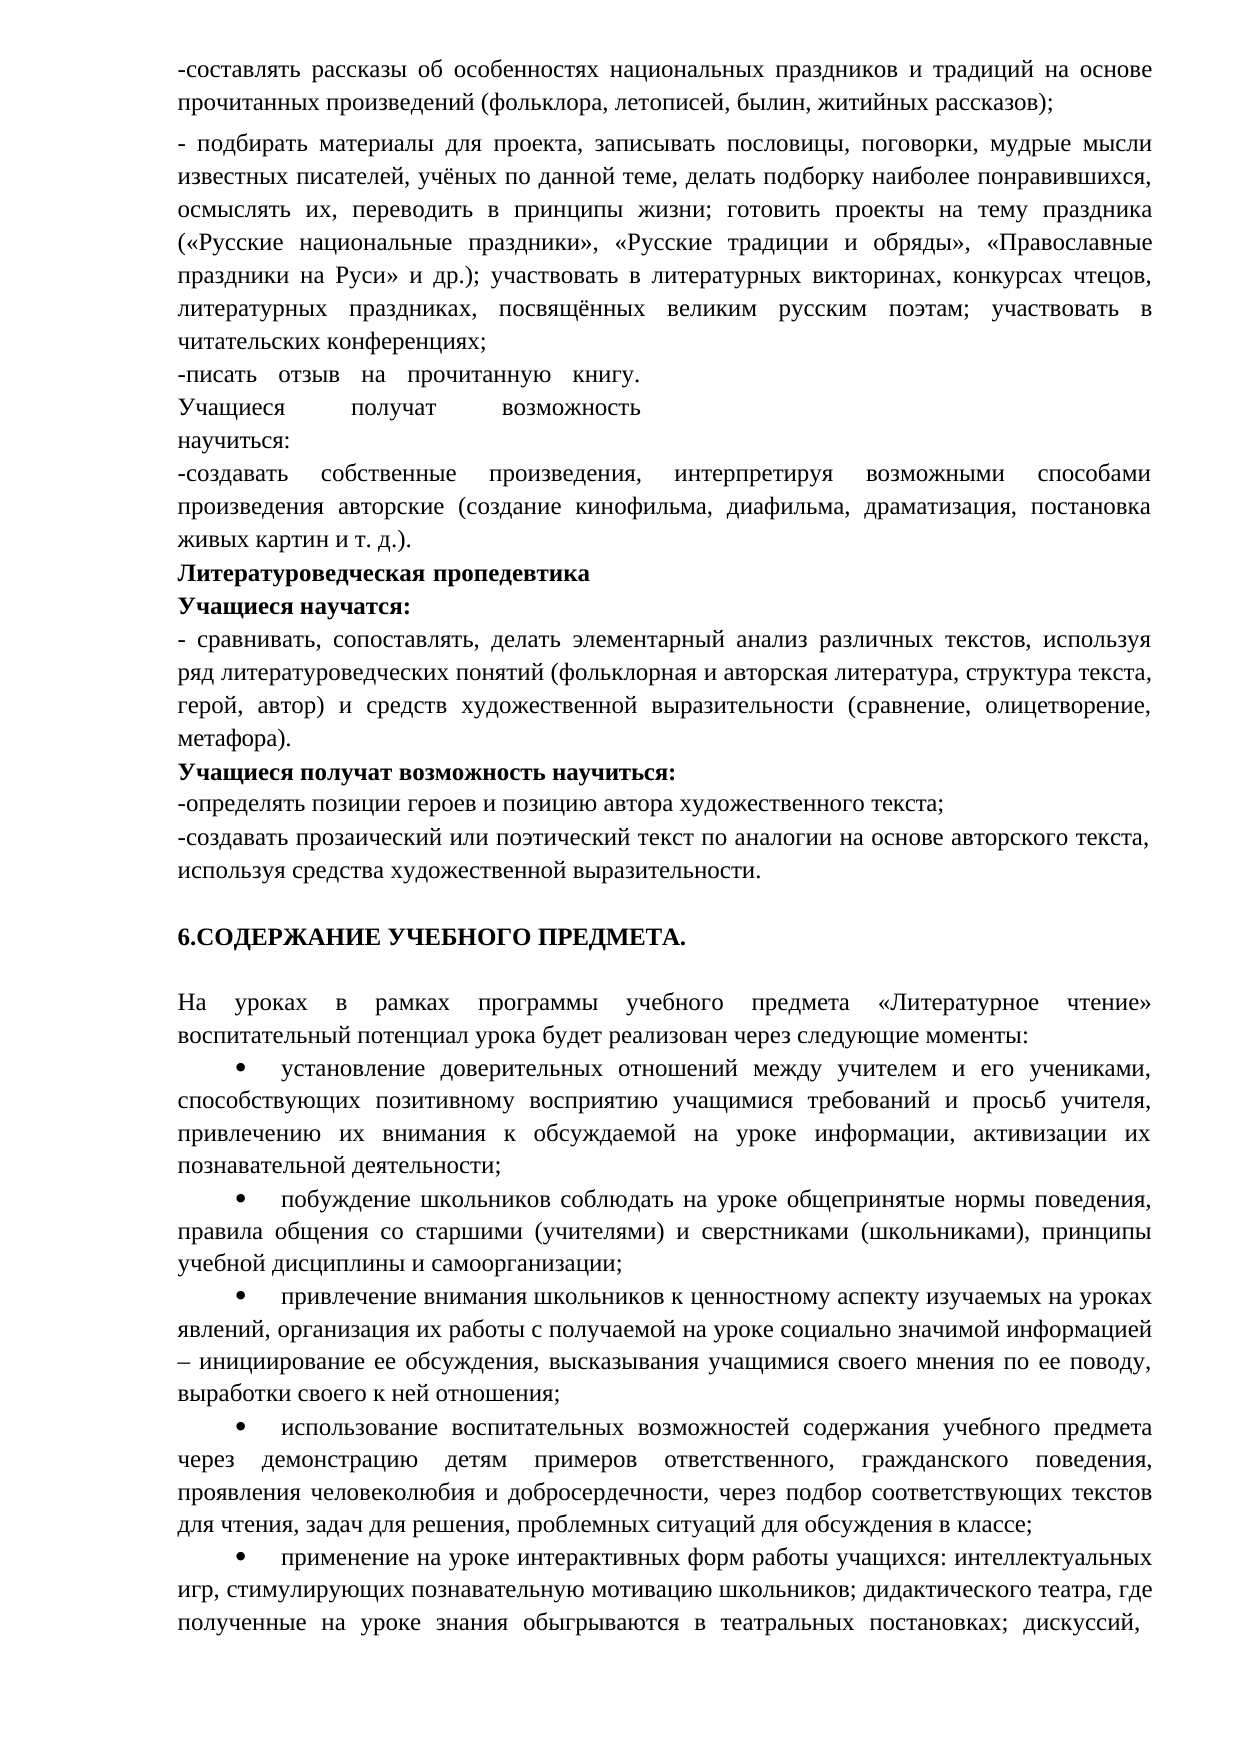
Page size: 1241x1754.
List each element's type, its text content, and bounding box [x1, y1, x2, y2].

text -создавать прозаический или поэтический текст по аналогии на основе авторского текста, используя средства художественной выразительности. [177, 822, 1151, 883]
text -писать отзыв на прочитанную книгу. Учащиеся получат возможность научиться: [177, 359, 641, 454]
text На уроках в рамках программы учебного предмета «Литературное чтение» воспитательный потенциал урока будет реализован через следующие моменты: [177, 987, 1152, 1049]
subtitle Литературоведческая пропедевтика Учащиеся научатся: [177, 558, 590, 620]
subtitle 6.СОДЕРЖАНИЕ УЧЕБНОГО ПРЕДМЕТА. [177, 922, 1226, 950]
text -создавать собственные произведения, интерпретируя возможными способами произведения авторские (создание кинофильма, диафильма, драматизация, постановка живых картин и т. д.). [177, 458, 1152, 553]
list привлечение внимания школьников к ценностному аспекту изучаемых на уроках явлений, организация их работы с получаемой на уроке социально значимой информацией – инициирование ее обсуждения, высказывания учащимися своего мнения по ее поводу, выработки своего к ней отношения; [177, 1281, 1153, 1407]
subtitle Учащиеся получат возможность научиться: [177, 757, 1226, 785]
list использование воспитательных возможностей содержания учебного предмета через демонстрацию детям примеров ответственного, гражданского поведения, проявления человеколюбия и добросердечности, через подбор соответствующих текстов для чтения, задач для решения, проблемных ситуаций для обсуждения в классе; [177, 1412, 1153, 1538]
text -составлять рассказы об особенностях национальных праздников и традиций на основе прочитанных произведений (фольклора, летописей, былин, житийных рассказов); [177, 54, 1153, 116]
text - подбирать материалы для проекта, записывать пословицы, поговорки, мудрые мысли известных писателей, учёных по данной теме, делать подборку наиболее понравившихся, осмыслять их, переводить в принципы жизни; готовить проекты на тему праздника («Русские национальные праздники», «Русские традиции и обряды», «Православные праздники на Руси» и др.); участвовать в литературных викторинах, конкурсах чтецов, литературных праздниках, посвящённых великим русским поэтам; участвовать в читательских конференциях; [177, 128, 1153, 354]
list сравнивать, сопоставлять, делать элементарный анализ различных текстов, используя ряд литературоведческих понятий (фольклорная и авторская литература, структура текста, герой, автор) и средств художественной выразительности (сравнение, олицетворение, метафора). [177, 624, 1152, 752]
list установление доверительных отношений между учителем и его учениками, способствующих позитивному восприятию учащимися требований и просьб учителя, привлечению их внимания к обсуждаемой на уроке информации, активизации их познавательной деятельности; [177, 1053, 1152, 1179]
text -определять позиции героев и позицию автора художественного текста; [177, 788, 1226, 817]
list побуждение школьников соблюдать на уроке общепринятые нормы поведения, правила общения со старшими (учителями) и сверстниками (школьниками), принципы учебной дисциплины и самоорганизации; [177, 1184, 1152, 1277]
list применение на уроке интерактивных форм работы учащихся: интеллектуальных игр, стимулирующих познавательную мотивацию школьников; дидактического театра, где полученные на уроке знания обыгрываются в театральных постановках; дискуссий, [177, 1542, 1153, 1636]
